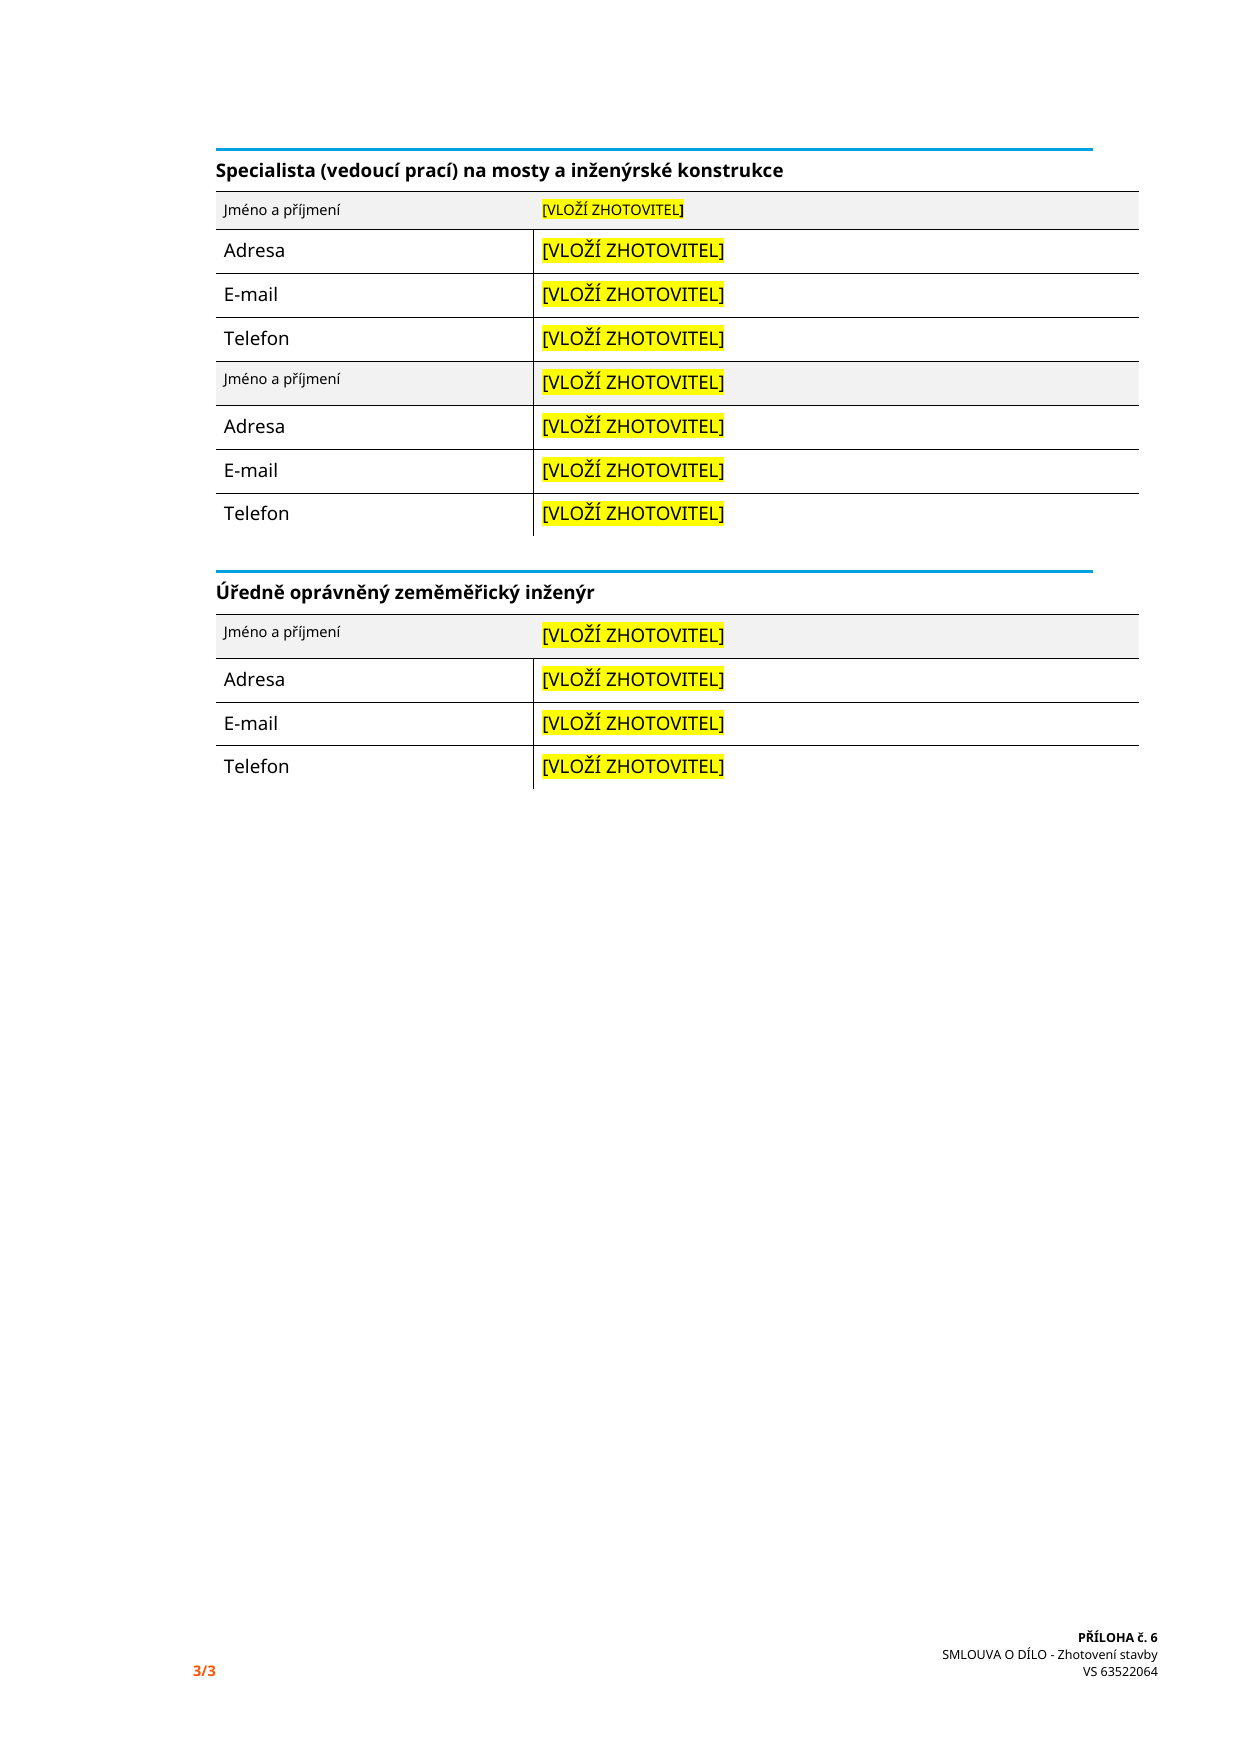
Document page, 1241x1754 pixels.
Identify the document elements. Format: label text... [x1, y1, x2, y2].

table_cell Telefon [216, 746, 533, 789]
table_header Jméno a příjmení [216, 192, 534, 229]
table_header [VLOŽÍ ZHOTOVITEL] [534, 192, 1139, 229]
table_cell [VLOŽÍ ZHOTOVITEL] [534, 362, 1139, 405]
table_cell [VLOŽÍ ZHOTOVITEL] [534, 406, 1139, 449]
table_cell Adresa [216, 230, 533, 273]
table_cell [VLOŽÍ ZHOTOVITEL] [534, 746, 1139, 789]
table_cell [VLOŽÍ ZHOTOVITEL] [534, 659, 1139, 702]
table_cell [VLOŽÍ ZHOTOVITEL] [534, 703, 1139, 745]
table_cell [VLOŽÍ ZHOTOVITEL] [534, 450, 1139, 492]
table_cell Telefon [216, 494, 533, 536]
table_cell Adresa [216, 406, 533, 449]
table_header [VLOŽÍ ZHOTOVITEL] [534, 615, 1139, 658]
text Úředně oprávněný zeměměřický inženýr [216, 573, 1093, 605]
table_cell [VLOŽÍ ZHOTOVITEL] [534, 230, 1139, 273]
table_cell Telefon [216, 318, 533, 361]
table_cell [VLOŽÍ ZHOTOVITEL] [534, 494, 1139, 536]
table_header Jméno a příjmení [216, 615, 534, 658]
table_cell E-mail [216, 450, 533, 492]
table_cell E-mail [216, 703, 533, 745]
table_cell E-mail [216, 274, 533, 317]
table_cell Jméno a příjmení [216, 362, 533, 405]
table_cell Adresa [216, 659, 533, 702]
table_cell [VLOŽÍ ZHOTOVITEL] [534, 274, 1139, 317]
text Specialista (vedoucí prací) na mosty a inženýrské konstrukce [216, 151, 1093, 182]
table_cell [VLOŽÍ ZHOTOVITEL] [534, 318, 1139, 361]
